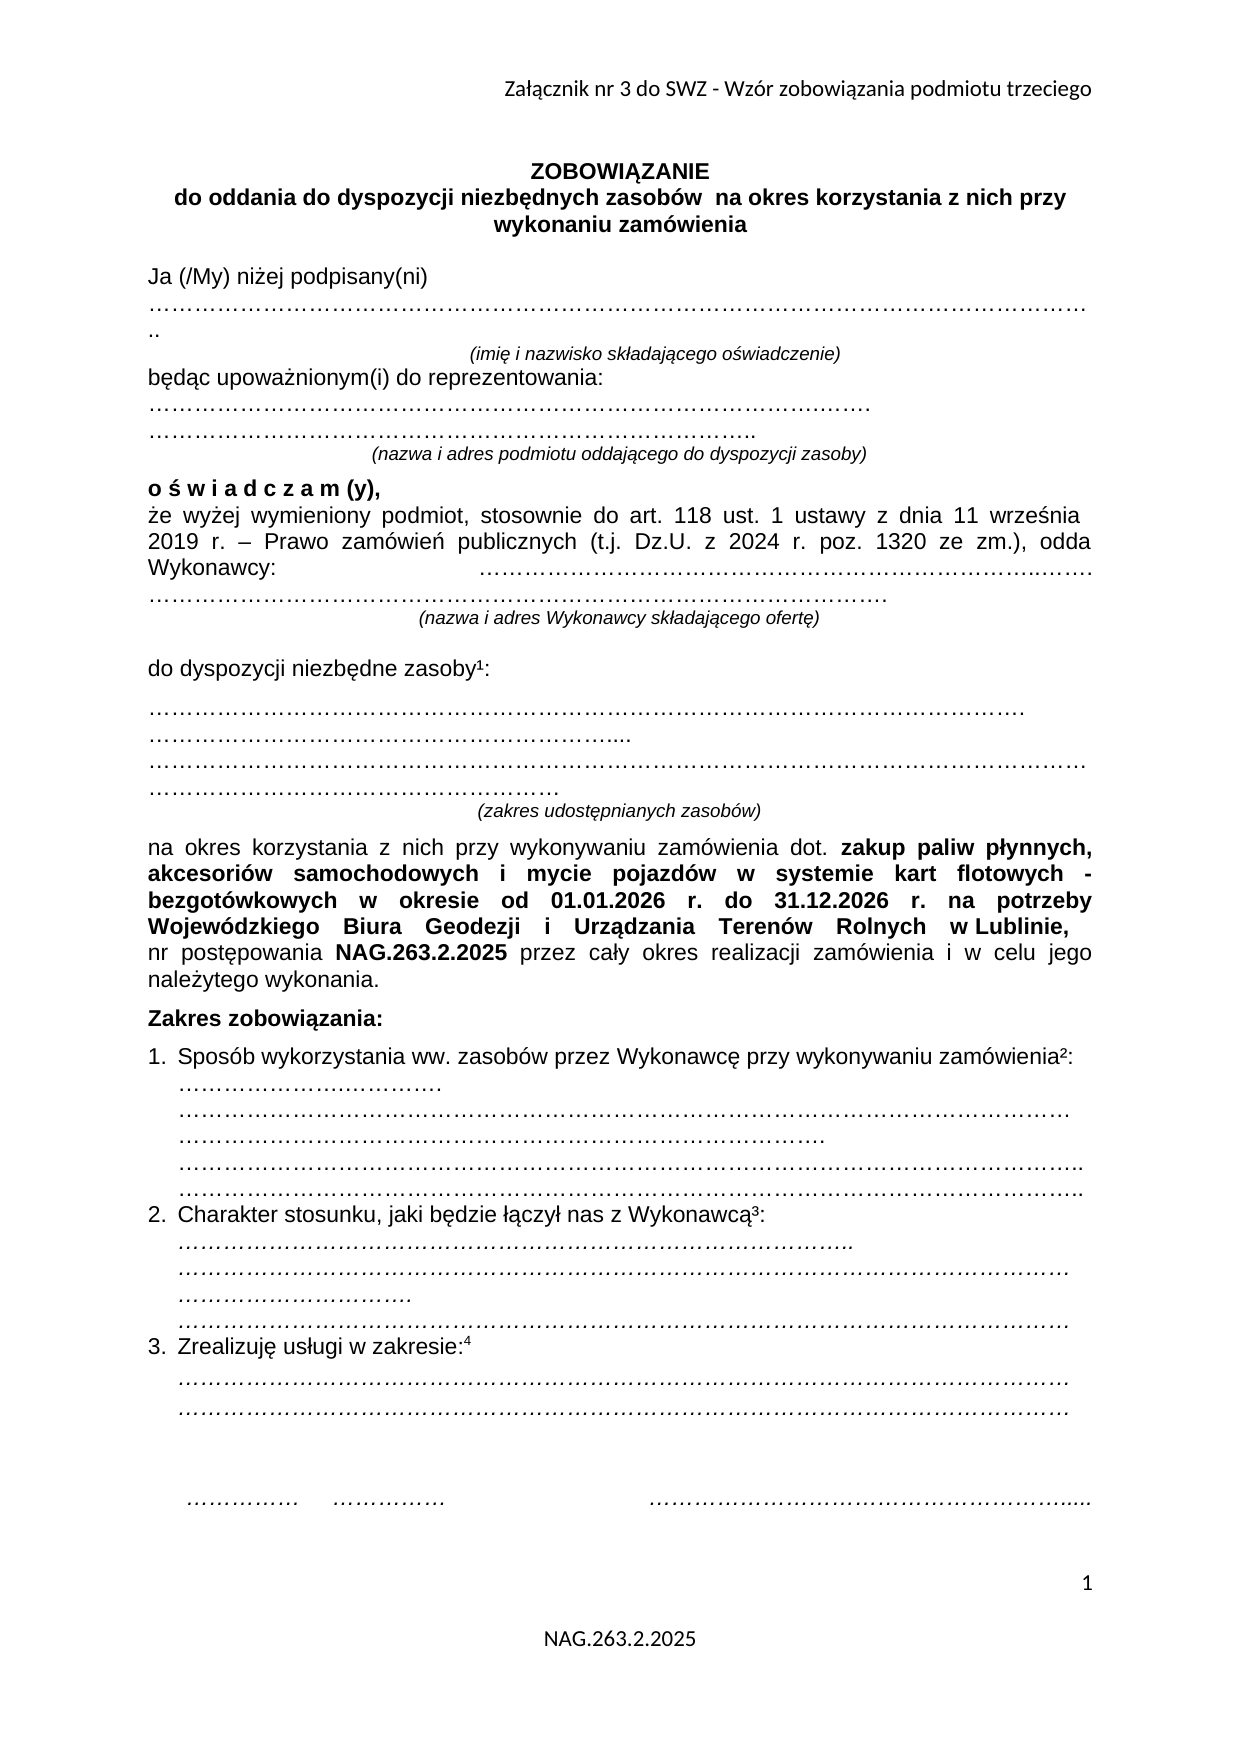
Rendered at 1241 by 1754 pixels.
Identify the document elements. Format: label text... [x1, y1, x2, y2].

text ……………………………………………………………………………………………………… [177, 1307, 1093, 1333]
text ZOBOWIĄZANIE [148, 158, 1093, 184]
text ………………….………….…………………………………………………………………………………………………………………………………………………………………………………. [177, 1070, 1093, 1149]
text Zakres zobowiązania: [148, 1004, 1093, 1031]
list Zrealizuję usługi w zakresie:4 [148, 1333, 1093, 1359]
text do dyspozycji niezbędne zasoby¹: [148, 655, 1093, 681]
text że wyżej wymieniony podmiot, stosownie do art. 118 ust. 1 ustawy z dnia 11 września 2019 r. – Prawo zamówień publicznych (t.j. Dz.U. z 2024 r. poz. 1320 ze zm.), odda Wykonawcy: ………………………………………………………………..…….……………………………………………………………………………………. [148, 502, 1093, 607]
list Sposób wykorzystania ww. zasobów przez Wykonawcę przy wykonywaniu zamówienia²: [148, 1043, 1093, 1070]
text na okres korzystania z nich przy wykonywaniu zamówienia dot. zakup paliw płynnych, akcesoriów samochodowych i mycie pojazdów w systemie kart flotowych - bezgotówkowych w okresie od 01.01.2026 r. do 31.12.2026 r. na potrzeby Wojewódzkiego Biura Geodezji i Urządzania Terenów Rolnych w Lublinie, nr postępowania NAG.263.2.2025 przez cały okres realizacji zamówienia i w celu jego należytego wykonania. [148, 834, 1093, 992]
list Charakter stosunku, jaki będzie łączył nas z Wykonawcą³: [148, 1201, 1093, 1228]
text (nazwa i adres Wykonawcy składającego ofertę) [148, 607, 1093, 628]
text o ś w i a d c z a m (y), [148, 475, 1093, 502]
text (nazwa i adres podmiotu oddającego do dyspozycji zasoby) [148, 443, 1093, 464]
text będąc upoważnionym(i) do reprezentowania: [148, 364, 1093, 390]
text …………………………………………………………………………….…….…………………………………………………………………….. [148, 390, 1093, 443]
text do oddania do dyspozycji niezbędnych zasobów na okres korzystania z nich przy wykonaniu zamówienia [148, 184, 1093, 237]
list ……………………………………………………………………………………………………………………………………………………………………………………………………………… [177, 1363, 1093, 1420]
text (zakres udostępnianych zasobów) [148, 800, 1093, 821]
text ……………………………………………………………………………..…………………………………………………………………………………………………………………………………. [177, 1228, 1093, 1307]
text (imię i nazwisko składającego oświadczenie) [148, 342, 1093, 364]
text Ja (/My) niżej podpisany(ni) …………………………………………………………………………………………………………….. [148, 263, 1093, 342]
text …………………………………………………………………………………………………….……………………………………………………....…………………………………………………………………………………………………………………………………………………………… [148, 694, 1093, 800]
text …………… …………… ………………………………………………..... [148, 1484, 1093, 1537]
text ………………………………………………………………………………………………………..……………………………………………………………………………………………………….. [177, 1149, 1093, 1201]
